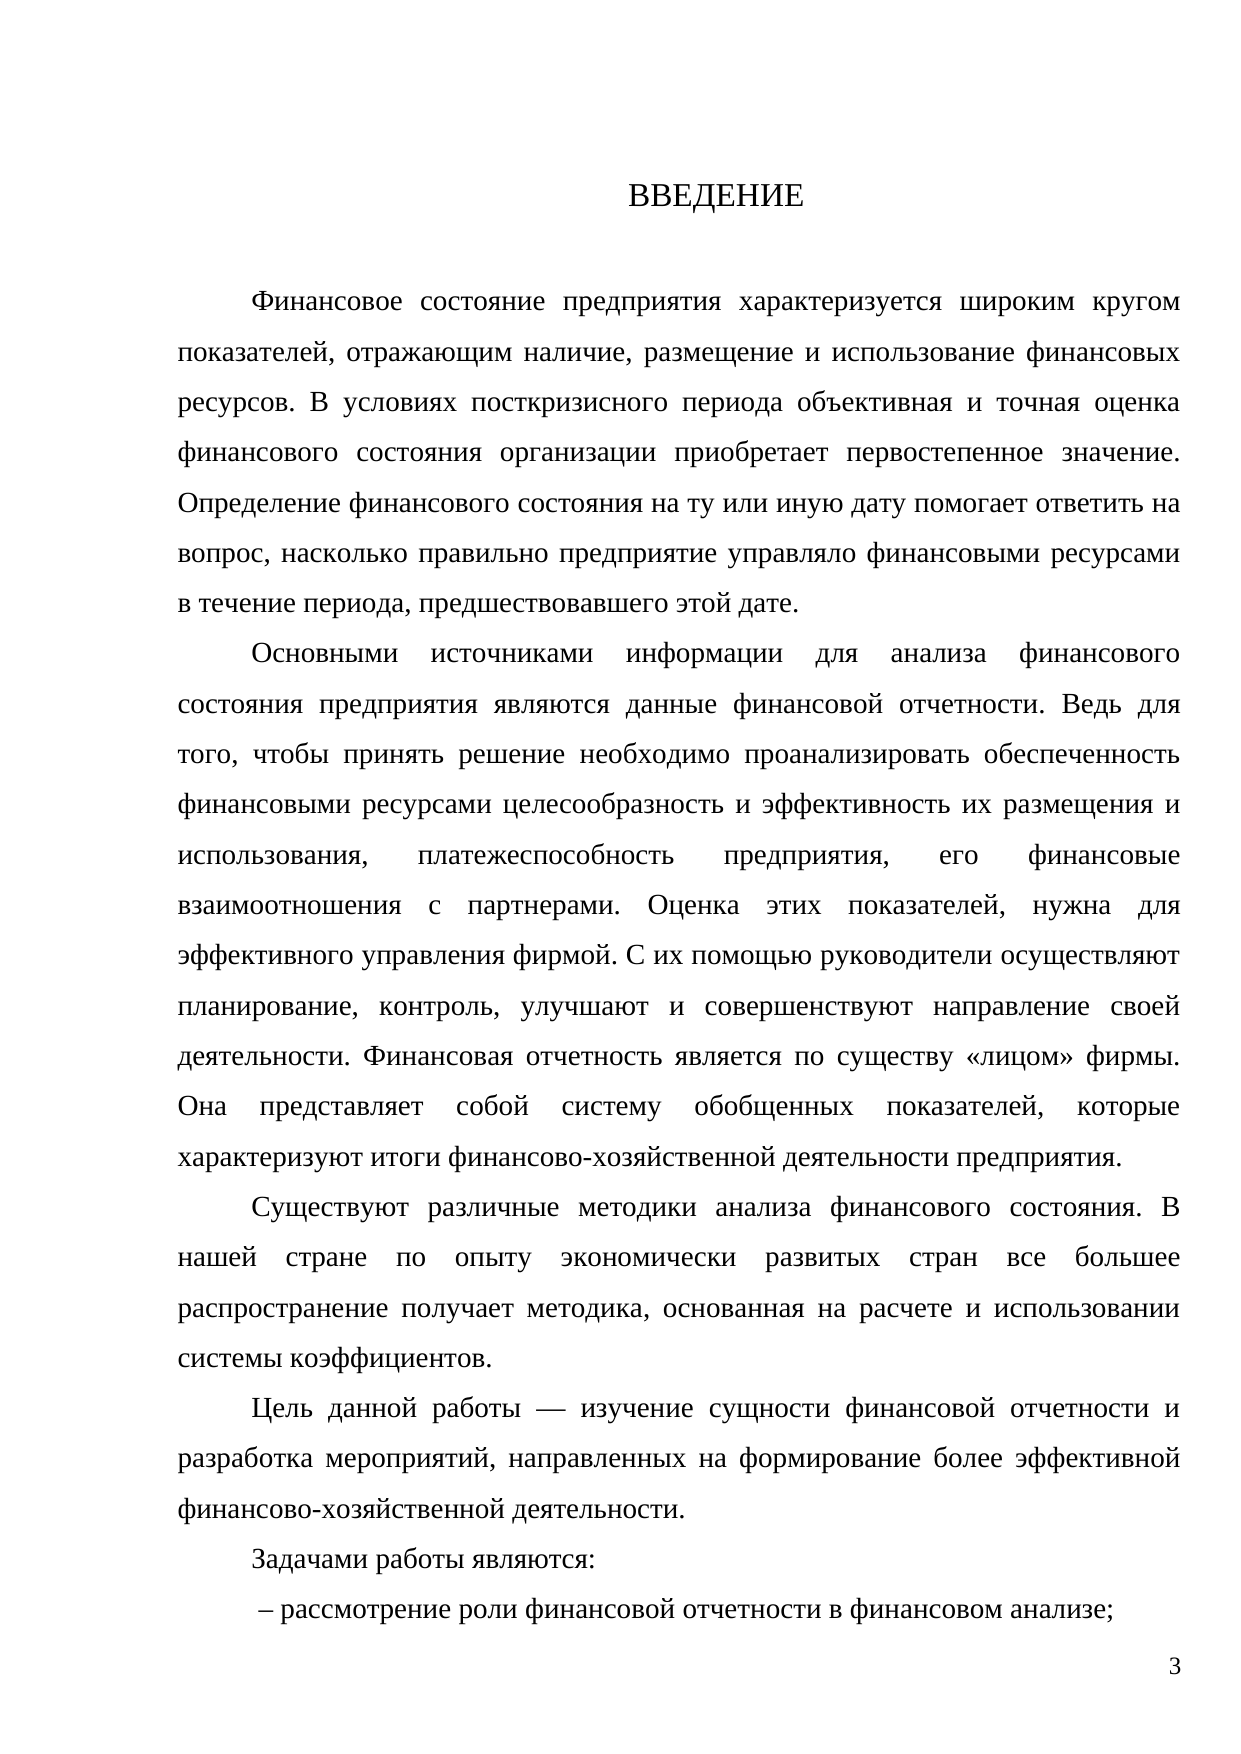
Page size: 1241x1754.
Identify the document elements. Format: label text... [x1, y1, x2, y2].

text Финансовое состояние предприятия характеризуется широким кругом показателей, отражающим наличие, размещение и использование финансовых ресурсов. В условиях посткризисного периода объективная и точная оценка финансового состояния организации приобретает первостепенное значение. Определение финансового состояния на ту или иную дату помогает ответить на вопрос, насколько правильно предприятие управляло финансовыми ресурсами в течение периода, предшествовавшего этой дате. [177, 283, 1181, 619]
text Задачами работы являются: [177, 1541, 1181, 1575]
text Основными источниками информации для анализа финансового состояния предприятия являются данные финансовой отчетности. Ведь для того, чтобы принять решение необходимо проанализировать обеспеченность финансовыми ресурсами целесообразность и эффективность их размещения и использования, платежеспособность предприятия, его финансовые взаимоотношения с партнерами. Оценка этих показателей, нужна для эффективного управления фирмой. С их помощью руководители осуществляют планирование, контроль, улучшают и совершенствуют направление своей деятельности. Финансовая отчетность является по существу «лицом» фирмы. Она представляет собой систему обобщенных показателей, которые характеризуют итоги финансово-хозяйственной деятельности предприятия. [177, 636, 1181, 1172]
text ВВЕДЕНИЕ [177, 176, 1181, 214]
text Цель данной работы — изучение сущности финансовой отчетности и разработка мероприятий, направленных на формирование более эффективной финансово-хозяйственной деятельности. [177, 1390, 1181, 1524]
text Существуют различные методики анализа финансового состояния. В нашей стране по опыту экономически развитых стран все большее распространение получает методика, основанная на расчете и использовании системы коэффициентов. [177, 1189, 1181, 1373]
text – рассмотрение роли финансовой отчетности в финансовом анализе; [177, 1592, 1181, 1625]
